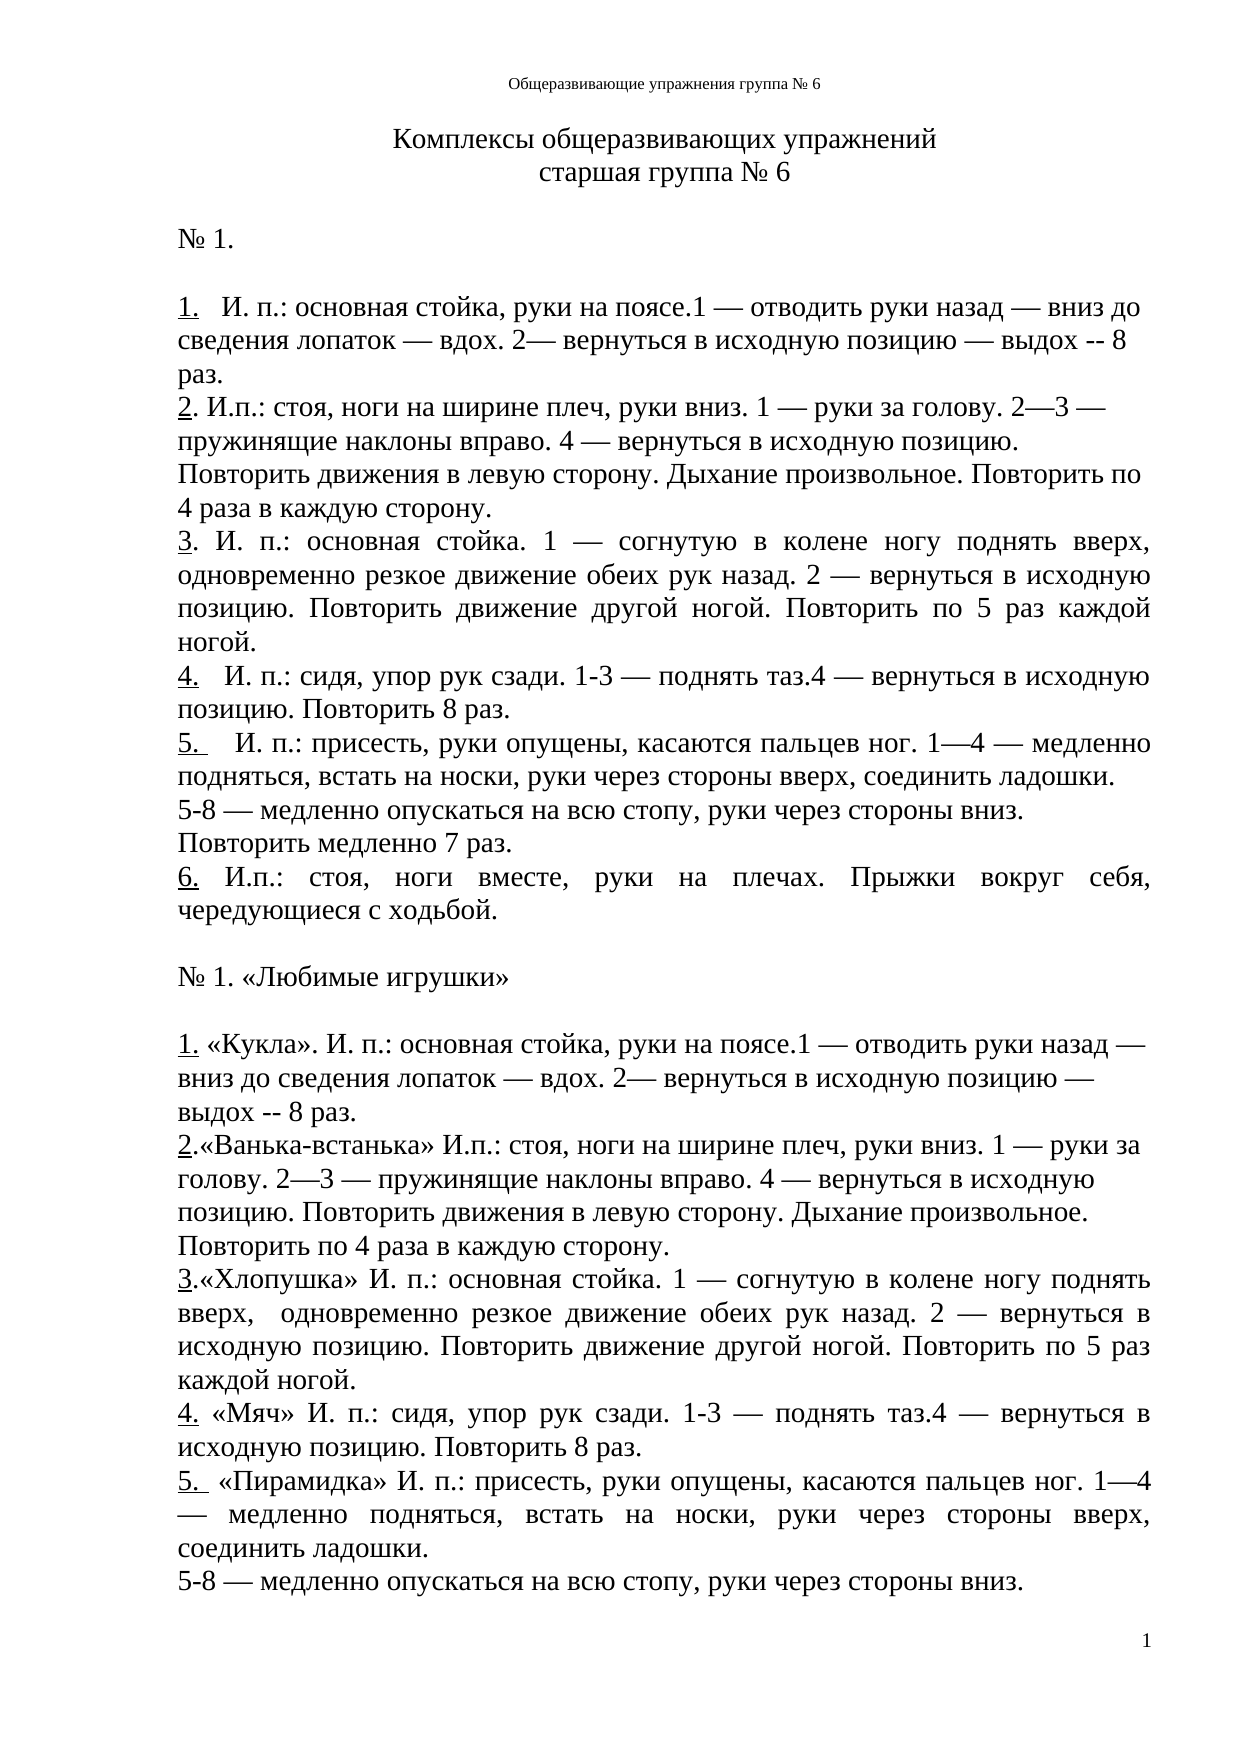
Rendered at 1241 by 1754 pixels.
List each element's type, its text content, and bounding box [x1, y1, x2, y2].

text 6. И.п.: стоя, ноги вместе, руки на плечах. Прыжки вокруг себя, чередующиеся с ходьбой. [177, 859, 1152, 926]
text 5. «Пирамидка» И. п.: присесть, руки опущены, касаются пальцев ног. 1—4 — медленно подняться, встать на носки, руки через стороны вверх, соединить ладошки. [177, 1463, 1152, 1563]
text 3. И. п.: основная стойка. 1 — согнутую в колене ногу поднять вверх, одновременно резкое движение обеих рук назад. 2 — вернуться в исходную позицию. Повторить движение другой ногой. Повторить по 5 раз каждой ногой. [177, 523, 1152, 658]
text 5-8 — медленно опускаться на всю стопу, руки через стороны вниз. [177, 792, 1152, 825]
text 1. И. п.: основная стойка, руки на поясе.1 — отводить руки назад — вниз до сведения лопаток — вдох. 2— вернуться в исходную позицию — выдох -- 8 раз. 2. И.п.: стоя, ноги на ширине плеч, руки вниз. 1 — руки за голову. 2—3 — пружинящие наклоны вправо. 4 — вернуться в исходную позицию. Повторить движения в левую сторону. Дыхание произвольное. Повторить по 4 раза в каждую сторону. [177, 289, 1152, 523]
text № 1. «Любимые игрушки» [177, 959, 1152, 993]
text 3.«Хлопушка» И. п.: основная стойка. 1 — согнутую в колене ногу поднять вверх, одновременно резкое движение обеих рук назад. 2 — вернуться в исходную позицию. Повторить движение другой ногой. Повторить по 5 раз каждой ногой. [177, 1261, 1152, 1396]
text 4. «Мяч» И. п.: сидя, упор рук сзади. 1-3 — поднять таз.4 — вернуться в исходную позицию. Повторить 8 раз. [177, 1396, 1152, 1463]
text 4. И. п.: сидя, упор рук сзади. 1-3 — поднять таз.4 — вернуться в исходную позицию. Повторить 8 раз. [177, 658, 1152, 725]
text 5-8 — медленно опускаться на всю стопу, руки через стороны вниз. [177, 1563, 1152, 1597]
text 1. «Кукла». И. п.: основная стойка, руки на поясе.1 — отводить руки назад — вниз до сведения лопаток — вдох. 2— вернуться в исходную позицию — выдох -- 8 раз. 2.«Ванька-встанька» И.п.: стоя, ноги на ширине плеч, руки вниз. 1 — руки за голову. 2—3 — пружинящие наклоны вправо. 4 — вернуться в исходную позицию. Повторить движения в левую сторону. Дыхание произвольное. Повторить по 4 раза в каждую сторону. [177, 1027, 1152, 1261]
text Повторить медленно 7 раз. [177, 825, 1152, 859]
text Комплексы общеразвивающих упражнений [177, 121, 1152, 154]
text 5. И. п.: присесть, руки опущены, касаются пальцев ног. 1—4 — медленно подняться, встать на носки, руки через стороны вверх, соединить ладошки. [177, 725, 1152, 792]
text № 1. [177, 222, 1152, 255]
text старшая группа № 6 [177, 154, 1152, 188]
